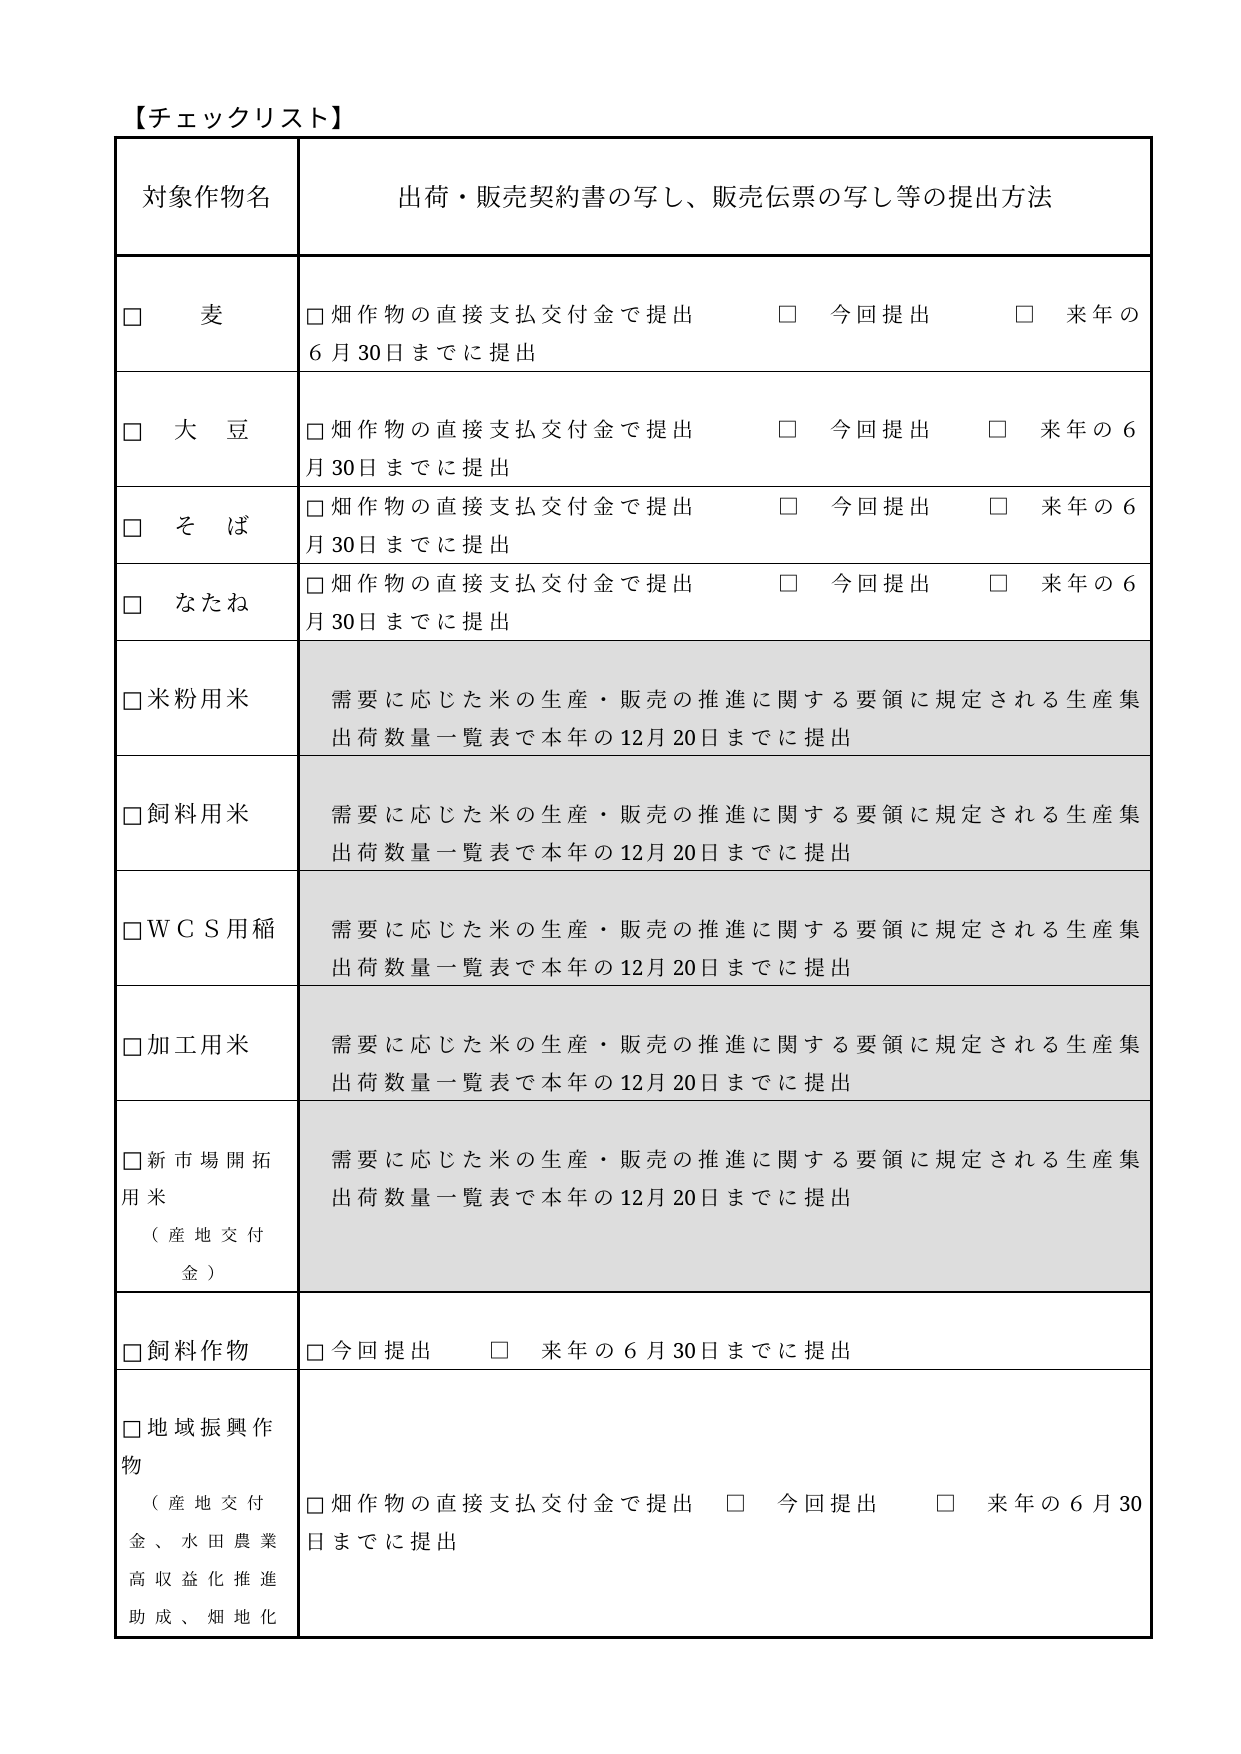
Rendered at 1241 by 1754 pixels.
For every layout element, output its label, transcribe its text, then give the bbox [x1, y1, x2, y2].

table_cell □ 麦 [117, 257, 297, 371]
table_cell □ 大 豆 [117, 372, 297, 486]
table_cell 需要に応じた米の生産・販売の推進に関する要領に規定される生産集出荷数量一覧表で本年の12月20日までに提出 [300, 756, 1150, 870]
table_cell □加工用米 [117, 986, 297, 1100]
table_cell □新市場開拓用米 （産地交付金） [117, 1101, 297, 1291]
table_cell □ 畑作物の直接支払交付金で提出 □ 今回提出 □ 来年の６月30日までに提出 [300, 372, 1150, 486]
table_cell □米粉用米 [117, 641, 297, 755]
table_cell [300, 1370, 1150, 1636]
table_cell □ そ ば [117, 487, 297, 563]
table_cell □ 畑作物の直接支払交付金で提出 □ 今回提出 □ 来年の６月30日までに提出 [300, 487, 1150, 563]
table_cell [117, 1370, 297, 1636]
table_header 対象作物名 [117, 139, 297, 253]
table_cell □ なたね [117, 564, 297, 640]
table_cell □ＷＣＳ用稲 [117, 871, 297, 985]
table_header 出荷・販売契約書の写し、販売伝票の写し等の提出方法 [300, 139, 1150, 253]
table_cell 需要に応じた米の生産・販売の推進に関する要領に規定される生産集出荷数量一覧表で本年の12月20日までに提出 [300, 871, 1150, 985]
table_cell □ 今回提出 □ 来年の６月30日までに提出 [300, 1293, 1150, 1368]
table_cell □飼料用米 [117, 756, 297, 870]
table_cell □ 畑作物の直接支払交付金で提出 □ 今回提出 □ 来年の６月30日までに提出 [300, 564, 1150, 640]
table_cell 需要に応じた米の生産・販売の推進に関する要領に規定される生産集出荷数量一覧表で本年の12月20日までに提出 [300, 986, 1150, 1100]
text 【チェックリスト】 [108, 97, 1145, 136]
table_cell □ 畑作物の直接支払交付金で提出 □ 今回提出 □ 来年の６月30日までに提出 [300, 257, 1150, 371]
table_cell 需要に応じた米の生産・販売の推進に関する要領に規定される生産集出荷数量一覧表で本年の12月20日までに提出 [300, 1101, 1150, 1291]
table_cell 需要に応じた米の生産・販売の推進に関する要領に規定される生産集出荷数量一覧表で本年の12月20日までに提出 [300, 641, 1150, 755]
table_cell □飼料作物 [117, 1293, 297, 1368]
